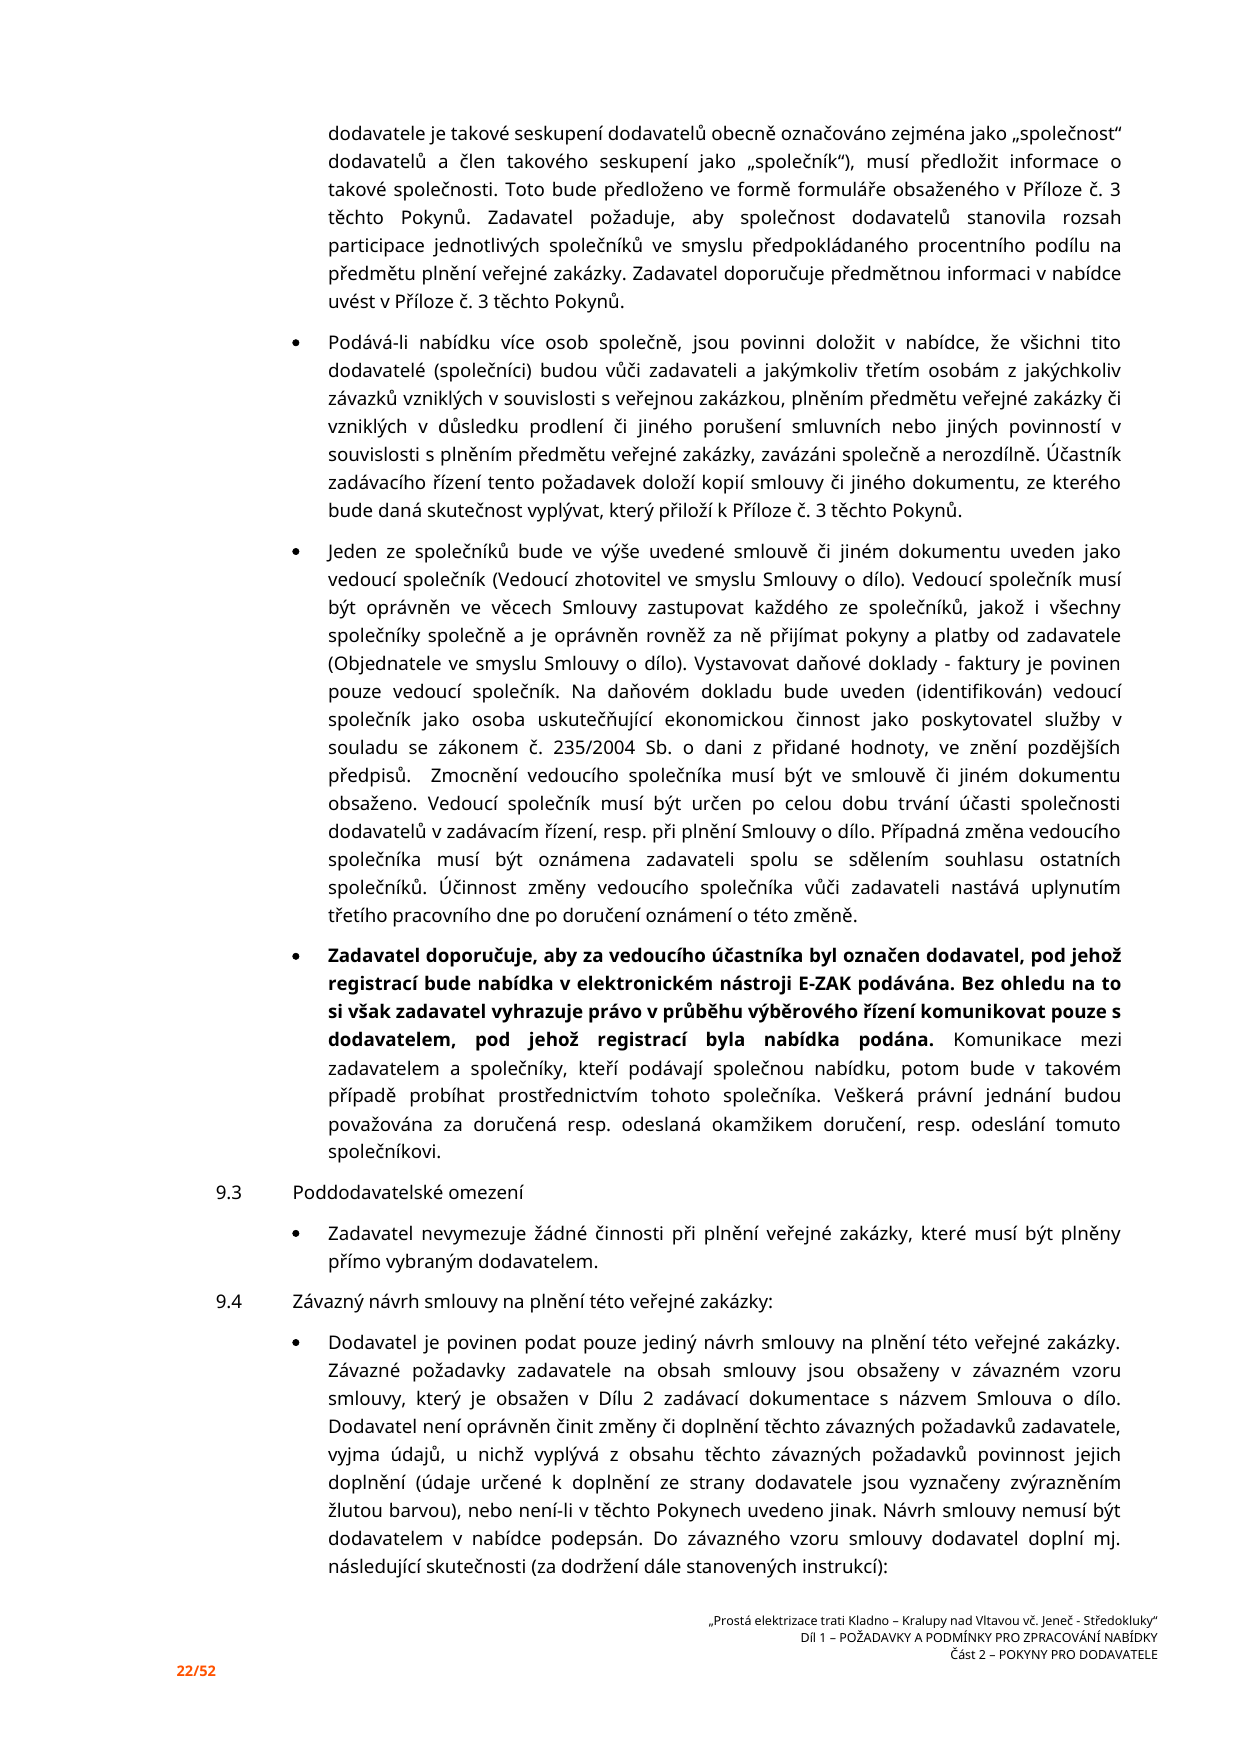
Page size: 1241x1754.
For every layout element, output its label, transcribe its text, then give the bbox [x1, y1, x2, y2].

text Poddodavatelské omezení [216, 1179, 1122, 1205]
text Dodavatel je povinen podat pouze jediný návrh smlouvy na plnění této veřejné zakázky. Závazné požadavky zadavatele na obsah smlouvy jsou obsaženy v závazném vzoru smlouvy, který je obsažen v Dílu 2 zadávací dokumentace s názvem Smlouva o dílo. Dodavatel není oprávněn činit změny či doplnění těchto závazných požadavků zadavatele, vyjma údajů, u nichž vyplývá z obsahu těchto závazných požadavků povinnost jejich doplnění (údaje určené k doplnění ze strany dodavatele jsou vyznačeny zvýrazněním žlutou barvou), nebo není-li v těchto Pokynech uvedeno jinak. Návrh smlouvy nemusí být dodavatelem v nabídce podepsán. Do závazného vzoru smlouvy dodavatel doplní mj. následující skutečnosti (za dodržení dále stanovených instrukcí): [292, 1329, 1122, 1579]
text Zadavatel nevymezuje žádné činnosti při plnění veřejné zakázky, které musí být plněny přímo vybraným dodavatelem. [292, 1220, 1122, 1273]
text Podává-li nabídku více osob společně, jsou povinni doložit v nabídce, že všichni tito dodavatelé (společníci) budou vůči zadavateli a jakýmkoliv třetím osobám z jakýchkoliv závazků vzniklých v souvislosti s veřejnou zakázkou, plněním předmětu veřejné zakázky či vzniklých v důsledku prodlení či jiného porušení smluvních nebo jiných povinností v souvislosti s plněním předmětu veřejné zakázky, zavázáni společně a nerozdílně. Účastník zadávacího řízení tento požadavek doloží kopií smlouvy či jiného dokumentu, ze kterého bude daná skutečnost vyplývat, který přiloží k Příloze č. 3 těchto Pokynů. [292, 329, 1122, 523]
text Jeden ze společníků bude ve výše uvedené smlouvě či jiném dokumentu uveden jako vedoucí společník (Vedoucí zhotovitel ve smyslu Smlouvy o dílo). Vedoucí společník musí být oprávněn ve věcech Smlouvy zastupovat každého ze společníků, jakož i všechny společníky společně a je oprávněn rovněž za ně přijímat pokyny a platby od zadavatele (Objednatele ve smyslu Smlouvy o dílo). Vystavovat daňové doklady - faktury je povinen pouze vedoucí společník. Na daňovém dokladu bude uveden (identifikován) vedoucí společník jako osoba uskutečňující ekonomickou činnost jako poskytovatel služby v souladu se zákonem č. 235/2004 Sb. o dani z přidané hodnoty, ve znění pozdějších předpisů. Zmocnění vedoucího společníka musí být ve smlouvě či jiném dokumentu obsaženo. Vedoucí společník musí být určen po celou dobu trvání účasti společnosti dodavatelů v zadávacím řízení, resp. při plnění Smlouvy o dílo. Případná změna vedoucího společníka musí být oznámena zadavateli spolu se sdělením souhlasu ostatních společníků. Účinnost změny vedoucího společníka vůči zadavateli nastává uplynutím třetího pracovního dne po doručení oznámení o této změně. [292, 538, 1122, 928]
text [292, 121, 1122, 314]
text Závazný návrh smlouvy na plnění této veřejné zakázky: [216, 1288, 1122, 1314]
text Zadavatel doporučuje, aby za vedoucího účastníka byl označen dodavatel, pod jehož registrací bude nabídka v elektronickém nástroji E-ZAK podávána. Bez ohledu na to si však zadavatel vyhrazuje právo v průběhu výběrového řízení komunikovat pouze s dodavatelem, pod jehož registrací byla nabídka podána. Komunikace mezi zadavatelem a společníky, kteří podávají společnou nabídku, potom bude v takovém případě probíhat prostřednictvím tohoto společníka. Veškerá právní jednání budou považována za doručená resp. odeslaná okamžikem doručení, resp. odeslání tomuto společníkovi. [292, 943, 1122, 1164]
